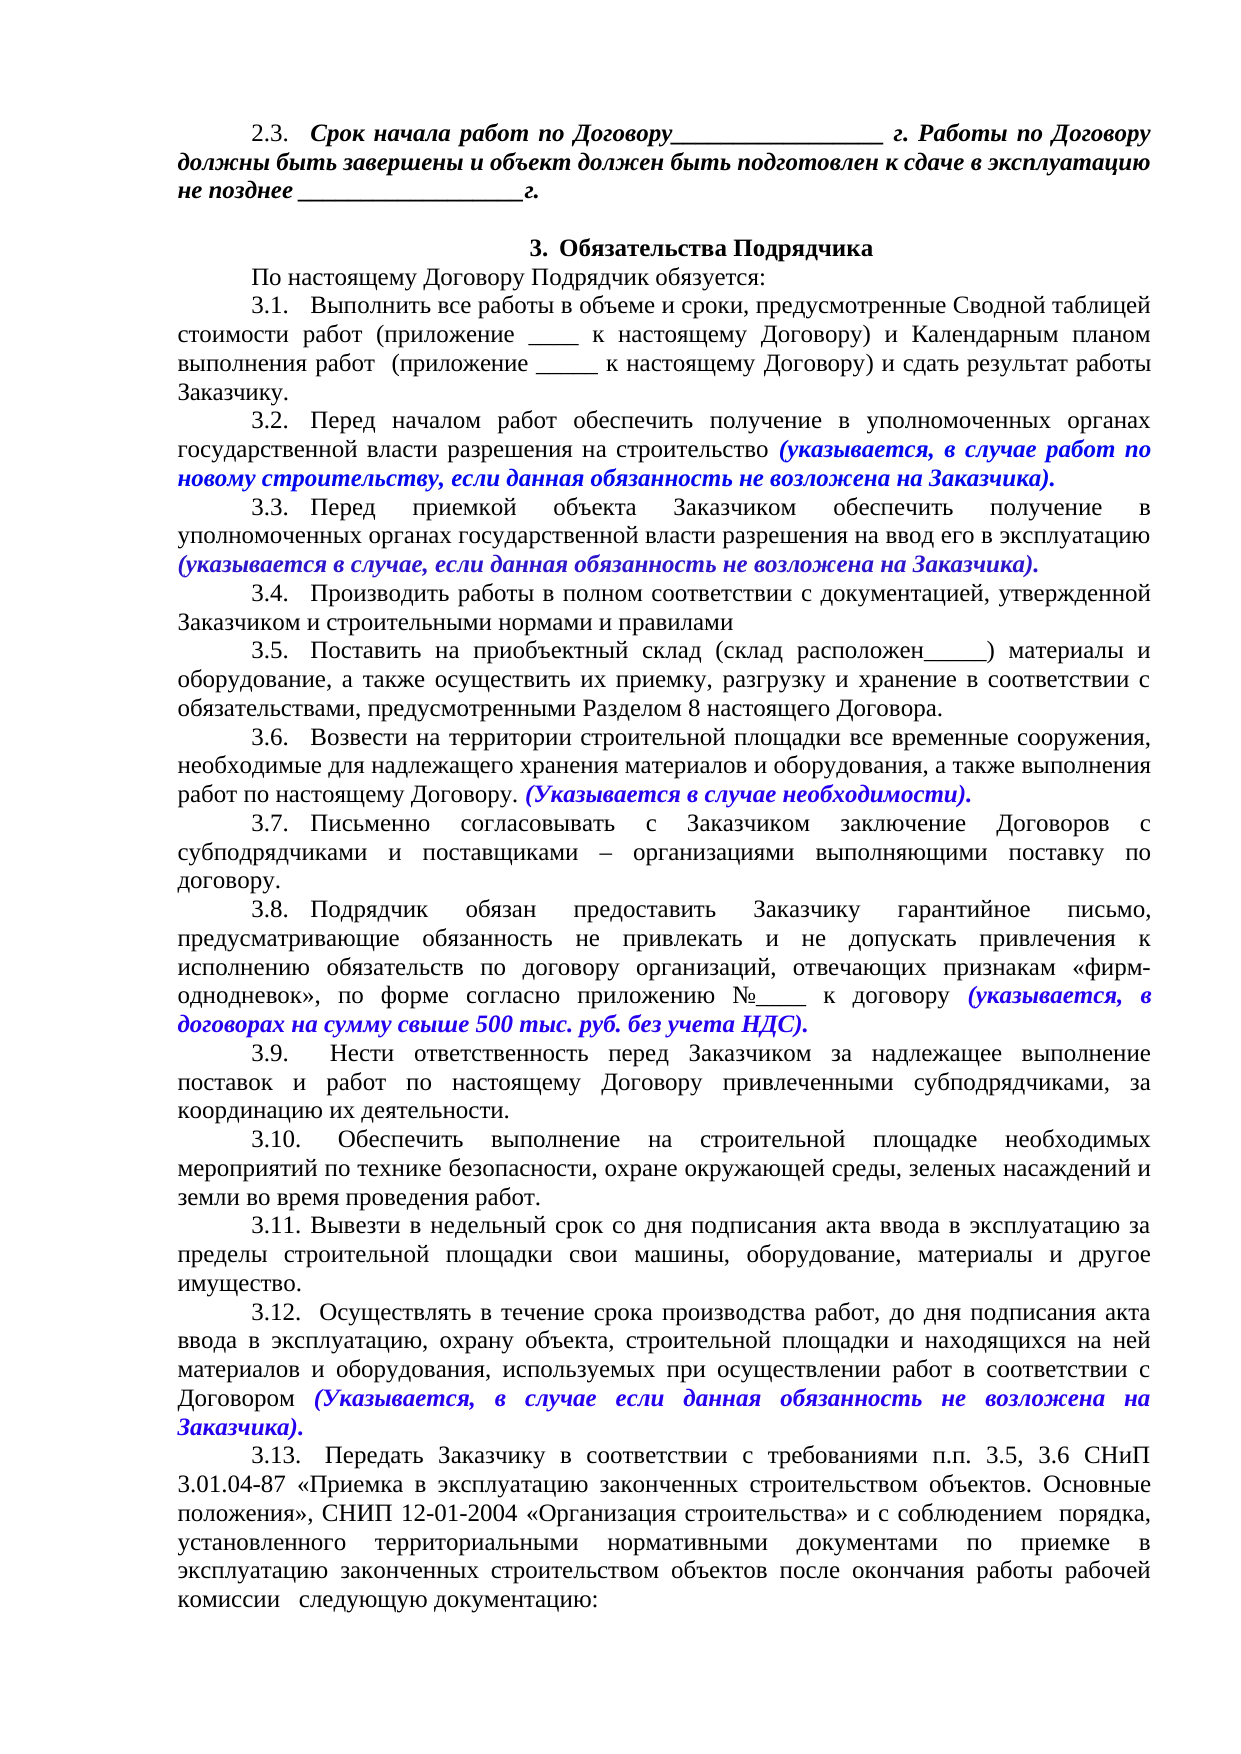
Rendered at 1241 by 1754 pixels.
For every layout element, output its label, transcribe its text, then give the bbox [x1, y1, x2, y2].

list Нести ответственность перед Заказчиком за надлежащее выполнение поставок и работ по настоящему Договору привлеченными субподрядчиками, за координацию их деятельности. [177, 1038, 1152, 1124]
list Обеспечить выполнение на строительной площадке необходимых мероприятий по технике безопасности, охране окружающей среды, зеленых насаждений и земли во время проведения работ. [177, 1124, 1152, 1211]
list Письменно согласовывать с Заказчиком заключение Договоров с субподрядчиками и поставщиками – организациями выполняющими поставку по договору. [177, 808, 1152, 894]
list Возвести на территории строительной площадки все временные сооружения, необходимые для надлежащего хранения материалов и оборудования, а также выполнения работ по настоящему Договору. (Указывается в случае необходимости). [177, 722, 1152, 808]
list Осуществлять в течение срока производства работ, до дня подписания акта ввода в эксплуатацию, охрану объекта, строительной площадки и находящихся на ней материалов и оборудования, используемых при осуществлении работ в соответствии с Договором (Указывается, в случае если данная обязанность не возложена на Заказчика). [177, 1297, 1152, 1441]
list Вывезти в недельный срок со дня подписания акта ввода в эксплуатацию за пределы строительной площадки свои машины, оборудование, материалы и другое имущество. [177, 1211, 1152, 1297]
list Подрядчик обязан предоставить Заказчику гарантийное письмо, предусматривающие обязанность не привлекать и не допускать привлечения к исполнению обязательств по договору организаций, отвечающих признакам «фирм- однодневок», по форме согласно приложению №____ к договору (указывается, в договорах на сумму свыше 500 тыс. руб. без учета НДС). [177, 894, 1152, 1038]
list Перед приемкой объекта Заказчиком обеспечить получение в уполномоченных органах государственной власти разрешения на ввод его в эксплуатацию (указывается в случае, если данная обязанность не возложена на Заказчика). [177, 492, 1152, 578]
list Срок начала работ по Договору_________________ г. Работы по Договору должны быть завершены и объект должен быть подготовлен к сдаче в эксплуатацию не позднее __________________г. [177, 118, 1152, 204]
list Выполнить все работы в объеме и сроки, предусмотренные Сводной таблицей стоимости работ (приложение ____ к настоящему Договору) и Календарным планом выполнения работ (приложение _____ к настоящему Договору) и сдать результат работы Заказчику. [177, 291, 1152, 406]
text По настоящему Договору Подрядчик обязуется: [177, 262, 1152, 291]
list Перед началом работ обеспечить получение в уполномоченных органах государственной власти разрешения на строительство (указывается, в случае работ по новому строительству, если данная обязанность не возложена на Заказчика). [177, 406, 1152, 492]
list Передать Заказчику в соответствии с требованиями п.п. 3.5, 3.6 СНиП 3.01.04-87 «Приемка в эксплуатацию законченных строительством объектов. Основные положения», СНИП 12-01-2004 «Организация строительства» и с соблюдением порядка, установленного территориальными нормативными документами по приемке в эксплуатацию законченных строительством объектов после окончания работы рабочей комиссии следующую документацию: [177, 1441, 1152, 1613]
list Обязательства Подрядчика [177, 233, 1152, 262]
list Поставить на приобъектный склад (склад расположен_____) материалы и оборудование, а также осуществить их приемку, разгрузку и хранение в соответствии с обязательствами, предусмотренными Разделом 8 настоящего Договора. [177, 636, 1152, 722]
list Производить работы в полном соответствии с документацией, утвержденной Заказчиком и строительными нормами и правилами [177, 578, 1152, 636]
